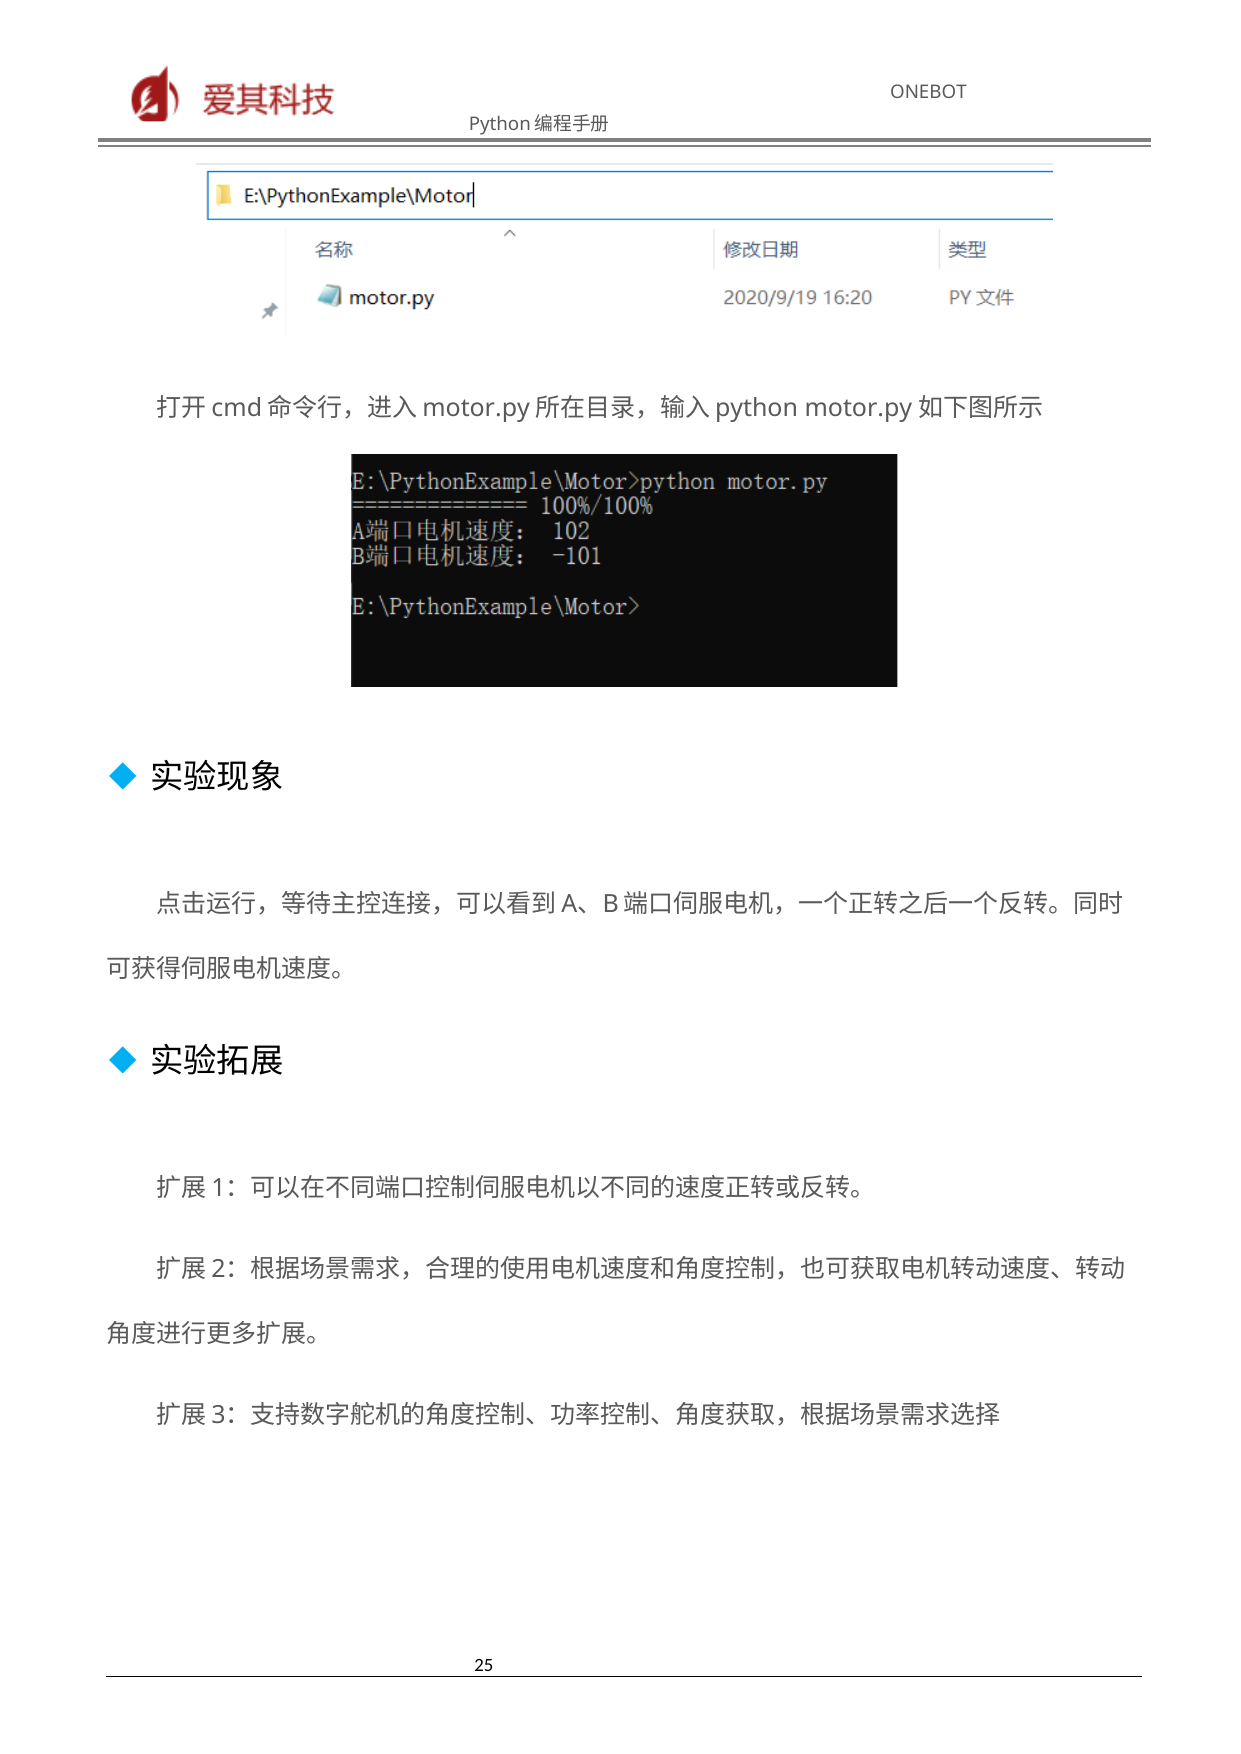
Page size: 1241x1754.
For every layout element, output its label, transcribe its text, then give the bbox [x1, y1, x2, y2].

picture [351, 454, 898, 687]
picture [110, 67, 339, 125]
text 扩展2：根据场景需求，合理的使用电机速度和角度控制，也可获取电机转动速度、转动角度进行更多扩展。 [106, 1234, 1142, 1364]
text 点击运行，等待主控连接，可以看到A、B端口伺服电机，一个正转之后一个反转。同时可获得伺服电机速度。 [106, 869, 1142, 999]
text 实验拓展 [106, 1026, 1142, 1091]
text 实验现象 [106, 742, 1142, 807]
picture [195, 162, 1053, 337]
text 扩展1：可以在不同端口控制伺服电机以不同的速度正转或反转。 [106, 1153, 1142, 1218]
text 扩展3：支持数字舵机的角度控制、功率控制、角度获取，根据场景需求选择 [106, 1381, 1142, 1446]
text 打开cmd命令行，进入motor.py所在目录，输入python motor.py 如下图所示 [106, 373, 1142, 438]
